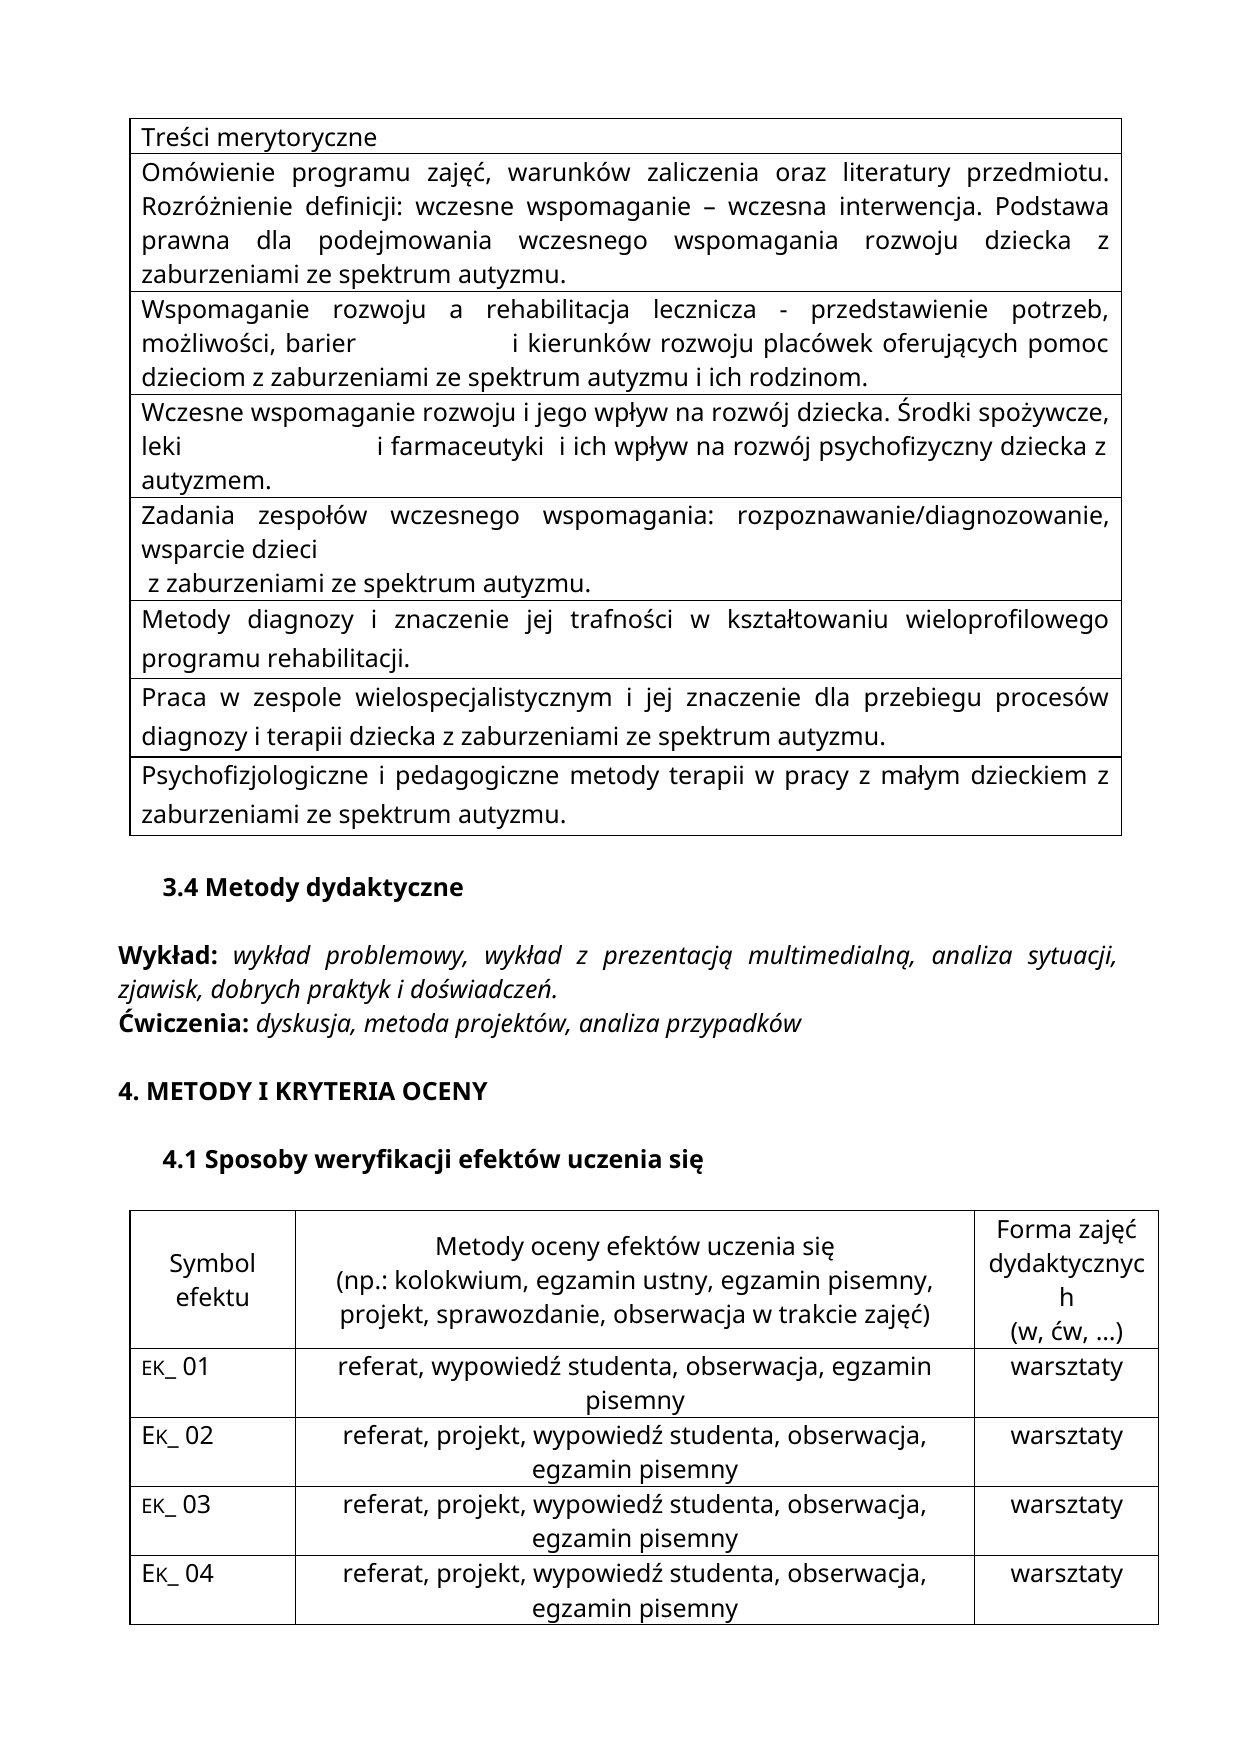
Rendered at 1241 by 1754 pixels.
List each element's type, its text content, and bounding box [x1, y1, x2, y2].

table_cell warsztaty [975, 1418, 1158, 1486]
table_cell Psychofizjologiczne i pedagogiczne metody terapii w pracy z małym dzieckiem z zaburzeniami ze spektrum autyzmu. [131, 758, 1121, 834]
text 3.4 Metody dydaktyczne [162, 870, 1122, 904]
table_cell Wspomaganie rozwoju a rehabilitacja lecznicza - przedstawienie potrzeb, możliwości, barier i kierunków rozwoju placówek oferujących pomoc dzieciom z zaburzeniami ze spektrum autyzmu i ich rodzinom. [131, 292, 1121, 394]
text 4. METODY I KRYTERIA OCENY [118, 1074, 1122, 1108]
table_cell Praca w zespole wielospecjalistycznym i jej znaczenie dla przebiegu procesów diagnozy i terapii dziecka z zaburzeniami ze spektrum autyzmu. [131, 679, 1121, 756]
table_cell Ek_ 02 [131, 1418, 295, 1486]
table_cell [296, 1556, 974, 1624]
text Wykład: wykład problemowy, wykład z prezentacją multimedialną, analiza sytuacji, zjawisk, dobrych praktyk i doświadczeń. [118, 938, 1122, 1006]
table_cell ek_ 03 [131, 1487, 295, 1555]
table_cell Ek_ 04 [131, 1556, 295, 1624]
table_header Metody oceny efektów uczenia się (np.: kolokwium, egzamin ustny, egzamin pisemny, projekt, sprawozdanie, obserwacja w trakcie zajęć) [296, 1211, 974, 1348]
table_header Symbol efektu [131, 1211, 295, 1348]
table_cell warsztaty [975, 1556, 1158, 1624]
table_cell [296, 1487, 974, 1555]
table_cell warsztaty [975, 1349, 1158, 1417]
table_cell ek_ 01 [131, 1349, 295, 1417]
table_cell referat, wypowiedź studenta, obserwacja, egzamin pisemny [296, 1349, 974, 1417]
table_cell Omówienie programu zajęć, warunków zaliczenia oraz literatury przedmiotu. Rozróżnienie definicji: wczesne wspomaganie – wczesna interwencja. Podstawa prawna dla podejmowania wczesnego wspomagania rozwoju dziecka z zaburzeniami ze spektrum autyzmu. [131, 154, 1121, 291]
table_cell referat, projekt, wypowiedź studenta, obserwacja, egzamin pisemny [296, 1418, 974, 1486]
table_cell Wczesne wspomaganie rozwoju i jego wpływ na rozwój dziecka. Środki spożywcze, leki i farmaceutyki i ich wpływ na rozwój psychofizyczny dziecka z autyzmem. [131, 395, 1121, 497]
text Ćwiczenia: dyskusja, metoda projektów, analiza przypadków [118, 1006, 1122, 1040]
table_cell Zadania zespołów wczesnego wspomagania: rozpoznawanie/diagnozowanie, wsparcie dzieci z zaburzeniami ze spektrum autyzmu. [131, 498, 1121, 600]
table_cell Metody diagnozy i znaczenie jej trafności w kształtowaniu wieloprofilowego programu rehabilitacji. [131, 601, 1121, 678]
text 4.1 Sposoby weryfikacji efektów uczenia się [162, 1142, 1122, 1176]
table_header Treści merytoryczne [131, 119, 1121, 153]
table_header Forma zajęć dydaktycznych (w, ćw, …) [975, 1211, 1158, 1348]
table_cell warsztaty [975, 1487, 1158, 1555]
